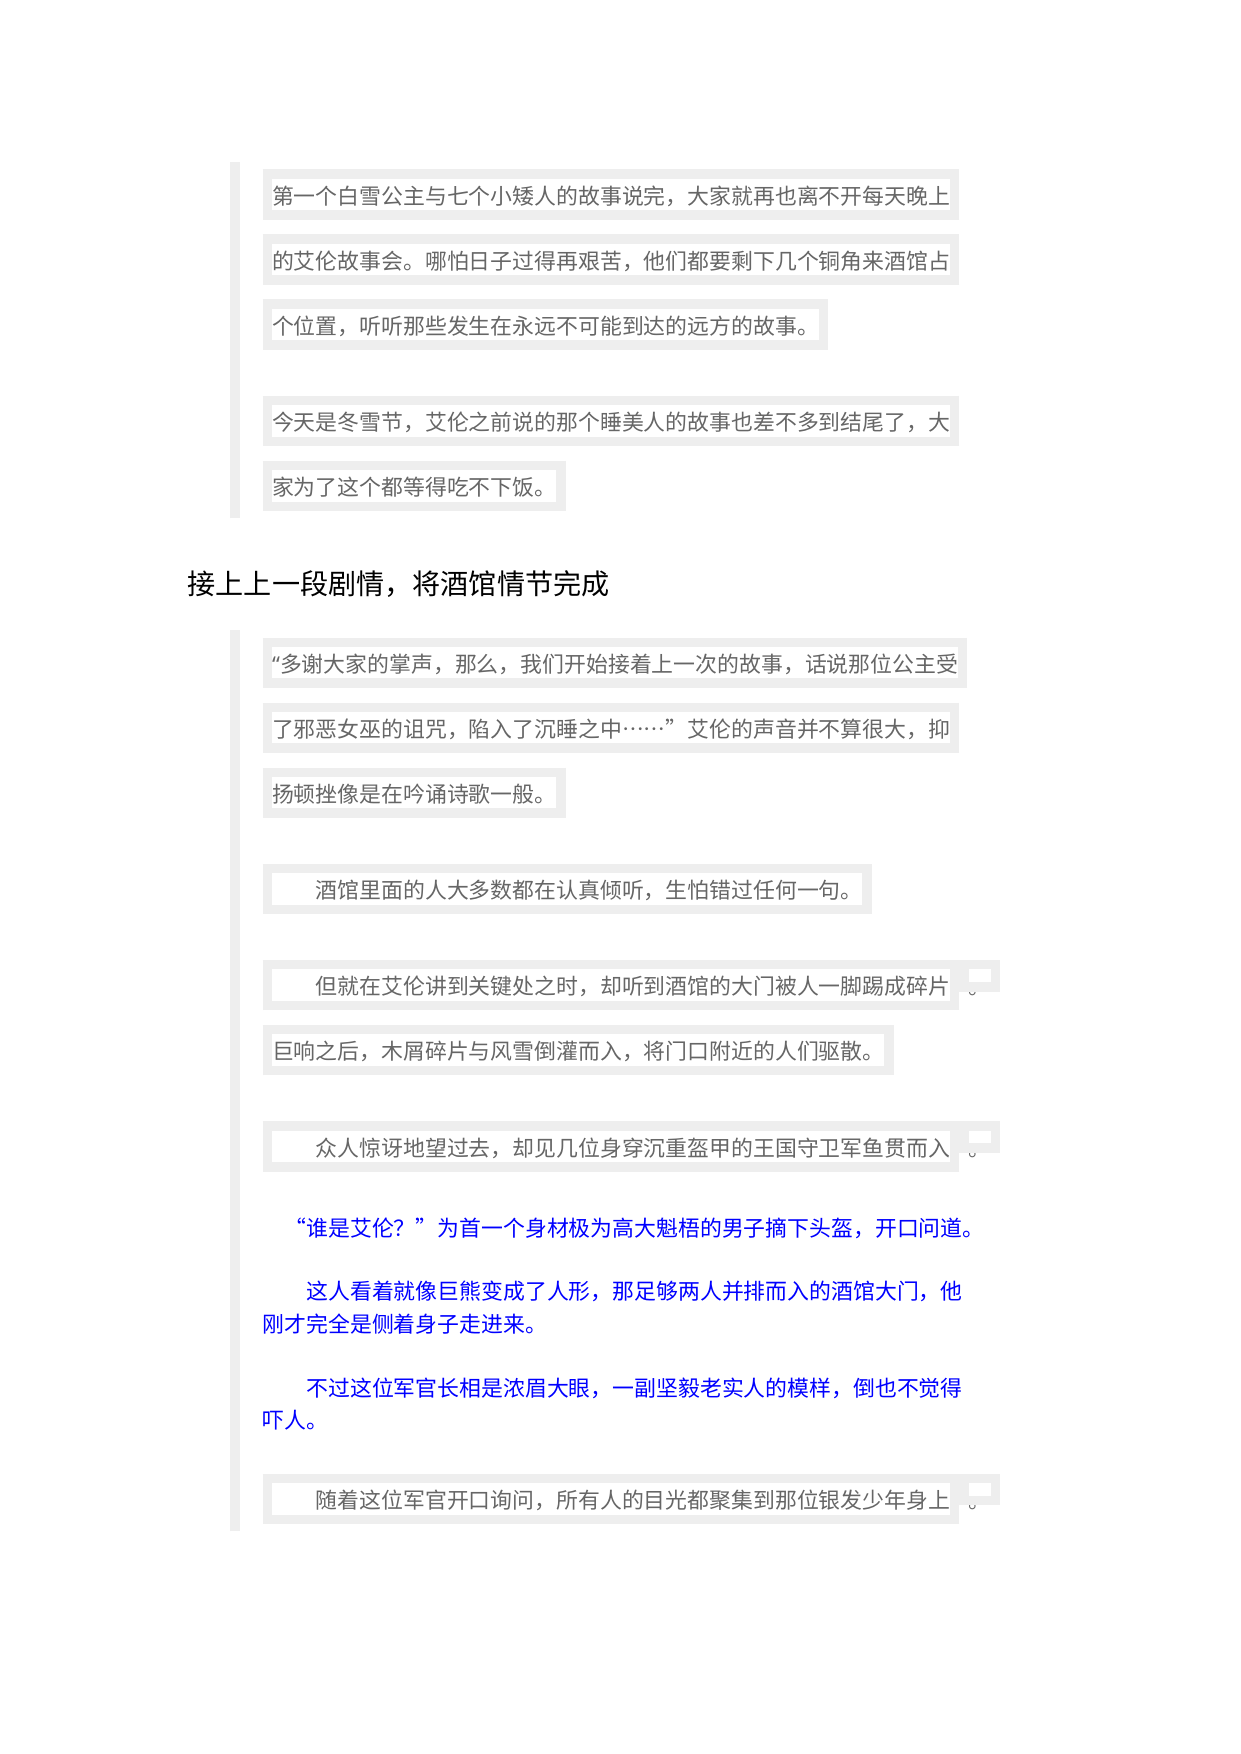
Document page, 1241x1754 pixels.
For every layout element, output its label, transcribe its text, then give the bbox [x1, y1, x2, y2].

text 酒馆里面的人大多数都在认真倾听，生怕错过任何一句。 [240, 856, 978, 921]
text “谁是艾伦？”为首一个身材极为高大魁梧的男子摘下头盔，开口问道。 [240, 1210, 978, 1243]
text 接上上一段剧情，将酒馆情节完成 [187, 549, 1053, 614]
text 第一个白雪公主与七个小矮人的故事说完，大家就再也离不开每天晚上的艾伦故事会。哪怕日子过得再艰苦，他们都要剩下几个铜角来酒馆占个位置，听听那些发生在永远不可能到达的远方的故事。 [240, 162, 978, 357]
text 今天是冬雪节，艾伦之前说的那个睡美人的故事也差不多到结尾了，大家为了这个都等得吃不下饭。 [240, 388, 978, 518]
text 但就在艾伦讲到关键处之时，却听到酒馆的大门被人一脚踢成碎片。巨响之后，木屑碎片与风雪倒灌而入，将门口附近的人们驱散。 [240, 953, 978, 1083]
text “多谢大家的掌声，那么，我们开始接着上一次的故事，话说那位公主受了邪恶女巫的诅咒，陷入了沉睡之中……”艾伦的声音并不算很大，抑扬顿挫像是在吟诵诗歌一般。 [240, 630, 978, 825]
text 不过这位军官长相是浓眉大眼，一副坚毅老实人的模样，倒也不觉得吓人。 [240, 1370, 978, 1435]
text 随着这位军官开口询问，所有人的目光都聚集到那位银发少年身上。 [240, 1466, 978, 1531]
text 这人看着就像巨熊变成了人形，那足够两人并排而入的酒馆大门，他刚才完全是侧着身子走进来。 [240, 1274, 978, 1339]
text 众人惊讶地望过去，却见几位身穿沉重盔甲的王国守卫军鱼贯而入。 [240, 1114, 978, 1179]
